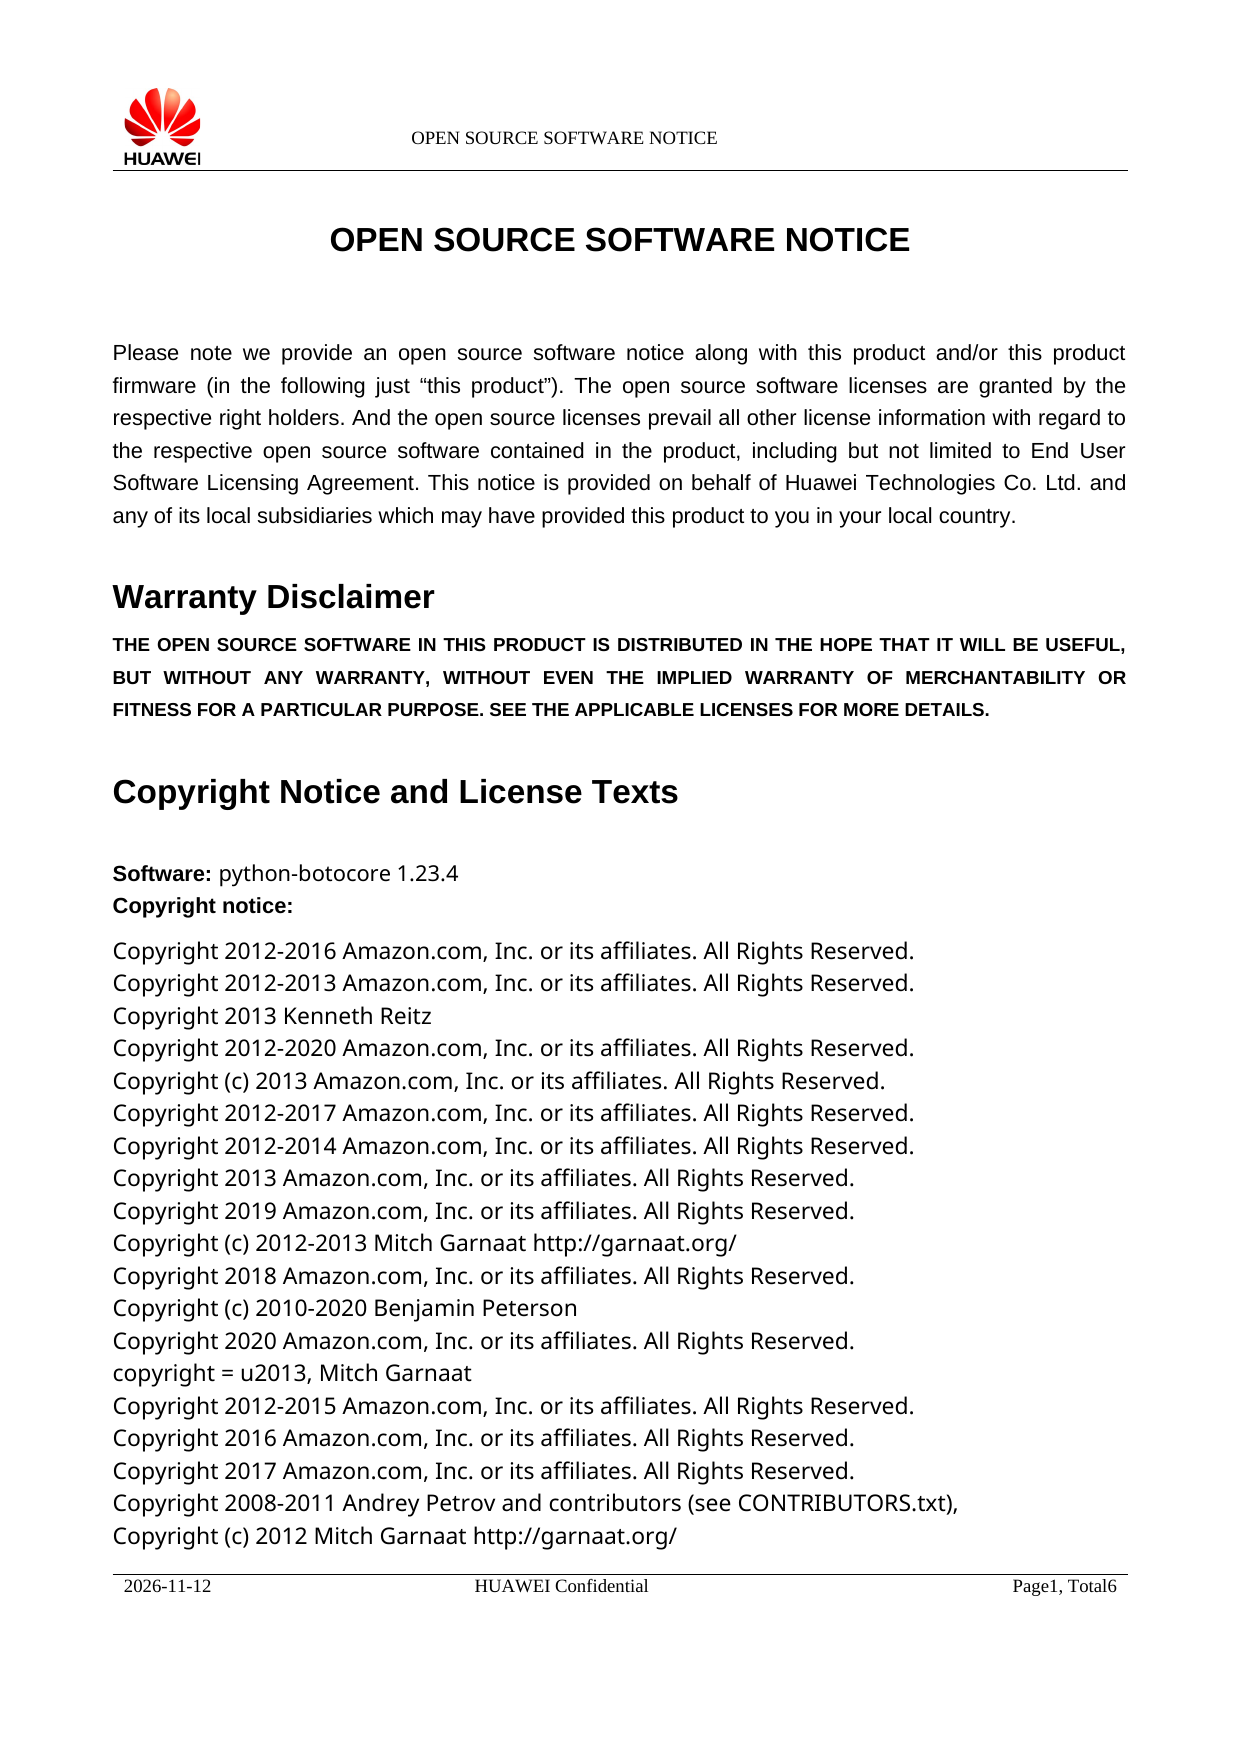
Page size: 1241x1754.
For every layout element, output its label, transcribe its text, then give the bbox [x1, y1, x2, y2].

text Copyright notice: [112, 889, 1128, 921]
picture [124, 88, 201, 165]
text The open source software in this product is distributed in the hope that it will be useful, but WITHOUT ANY WARRANTY, without even the implied warranty of MERCHANTABILITY or FITNESS FOR A PARTICULAR PURPOSE. See the applicable licenses for more details. [112, 629, 1128, 726]
text Please note we provide an open source software notice along with this product and/or this product firmware (in the following just “this product”). The open source software licenses are granted by the respective right holders. And the open source licenses prevail all other license information with regard to the respective open source software contained in the product, including but not limited to End User Software Licensing Agreement. This notice is provided on behalf of Huawei Technologies Co. Ltd. and any of its local subsidiaries which may have provided this product to you in your local country. [112, 336, 1128, 531]
title Software: python-botocore 1.23.4 [112, 856, 1128, 889]
text Warranty Disclaimer [112, 564, 1128, 629]
text OPEN SOURCE SOFTWARE NOTICE [112, 206, 1128, 271]
text Copyright Notice and License Texts [112, 759, 1128, 824]
